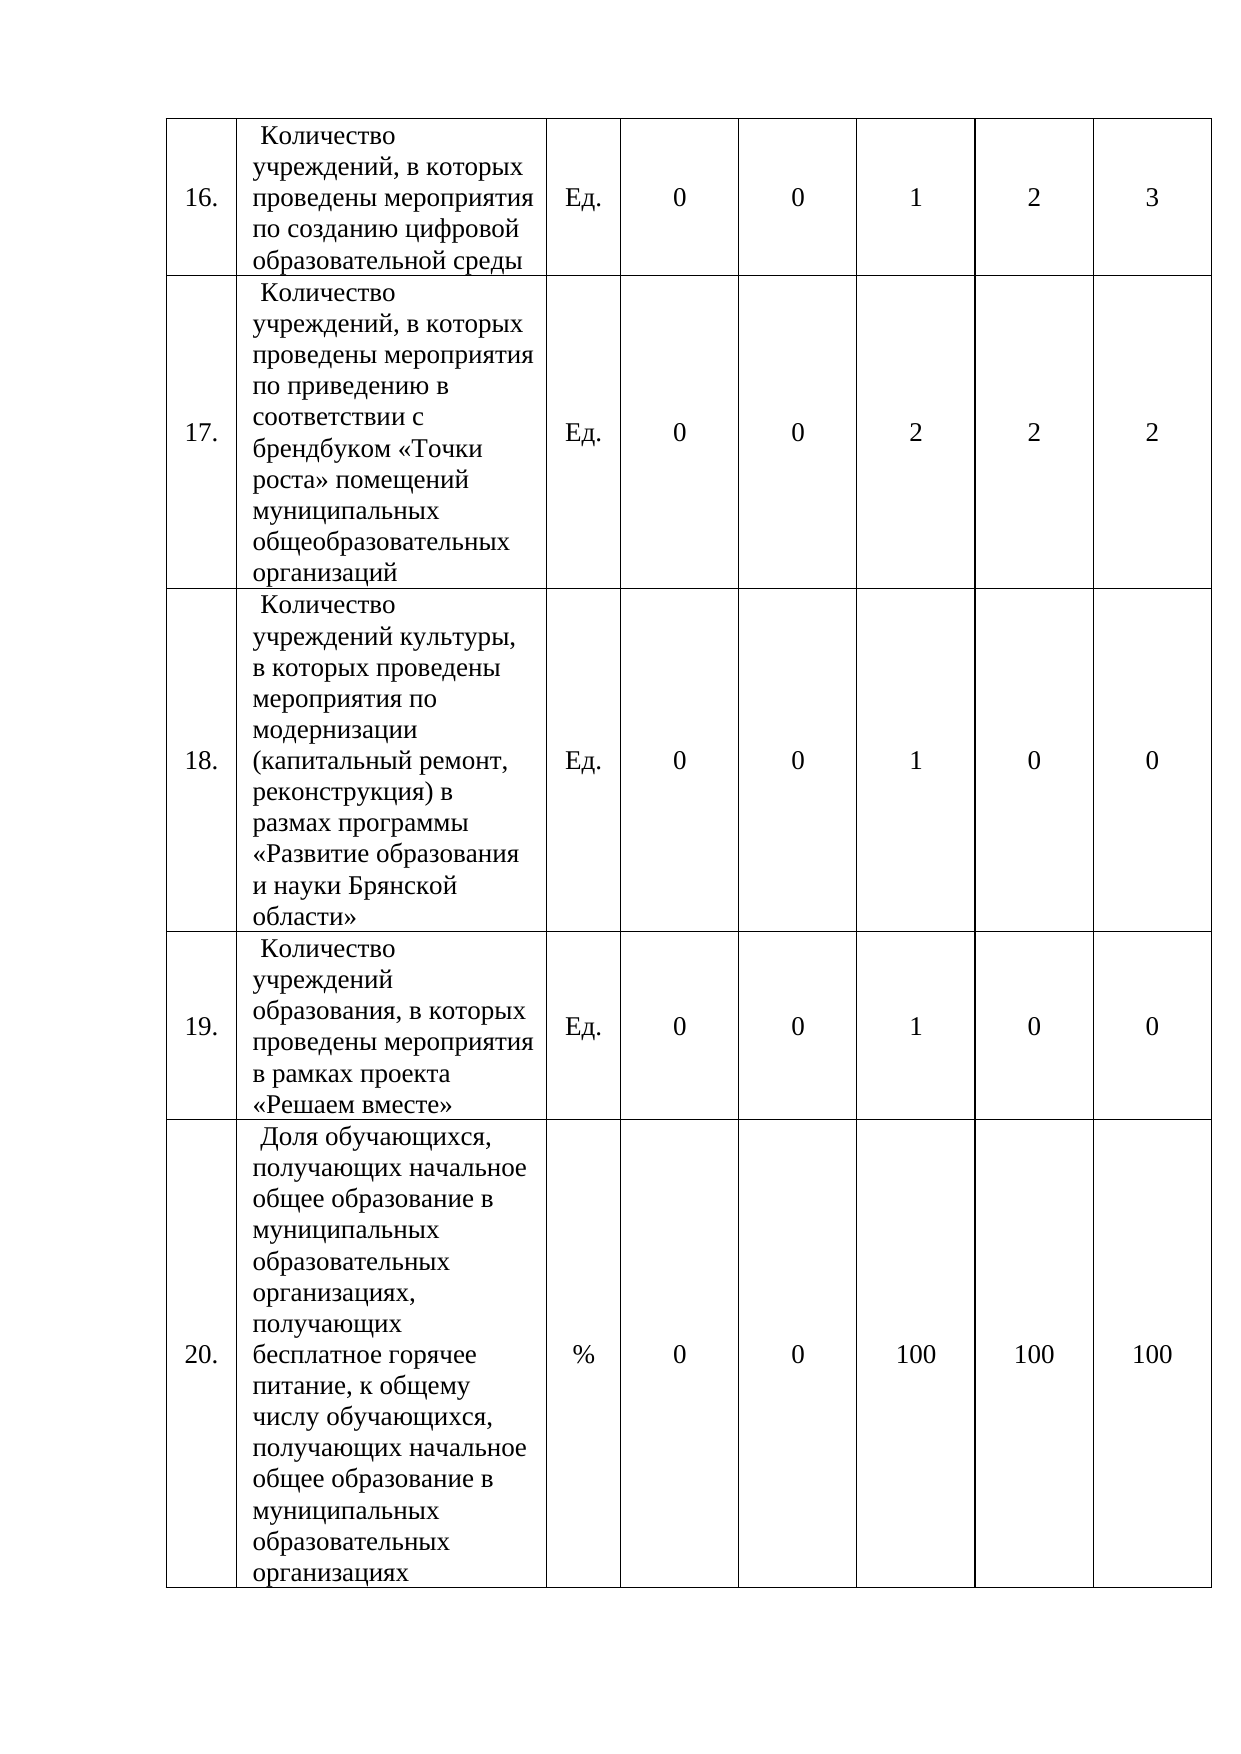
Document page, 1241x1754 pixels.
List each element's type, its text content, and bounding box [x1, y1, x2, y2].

table_cell Ед. [547, 589, 620, 931]
table_cell 0 [621, 276, 738, 587]
table_cell 0 [739, 1120, 856, 1587]
table_cell 3 [1094, 119, 1211, 275]
table_cell 0 [621, 589, 738, 931]
table_cell 2 [976, 276, 1093, 587]
table_cell Количество учреждений культуры, в которых проведены мероприятия по модернизации (капитальный ремонт, реконструкция) в размах программы «Развитие образования и науки Брянской области» [237, 589, 546, 931]
table_cell 17. [167, 276, 236, 587]
table_cell 18. [167, 589, 236, 931]
table_cell 100 [976, 1120, 1093, 1587]
table_cell 100 [857, 1120, 974, 1587]
table_cell 16. [167, 119, 236, 275]
table_cell 20. [167, 1120, 236, 1587]
table_cell 0 [621, 932, 738, 1119]
table_cell 0 [1094, 589, 1211, 931]
table_cell 19. [167, 932, 236, 1119]
table_cell 0 [976, 589, 1093, 931]
table_cell 0 [739, 119, 856, 275]
table_cell 0 [621, 1120, 738, 1587]
table_cell 0 [1094, 932, 1211, 1119]
table_cell 2 [1094, 276, 1211, 587]
table_cell 1 [857, 932, 974, 1119]
table_cell % [547, 1120, 620, 1587]
table_cell 0 [739, 589, 856, 931]
table_cell Ед. [547, 276, 620, 587]
table_cell 2 [857, 276, 974, 587]
table_cell 1 [857, 119, 974, 275]
table_cell Доля обучающихся, получающих начальное общее образование в муниципальных образовательных организациях, получающих бесплатное горячее питание, к общему числу обучающихся, получающих начальное общее образование в муниципальных образовательных организациях [237, 1120, 546, 1587]
table_cell 1 [857, 589, 974, 931]
table_cell Количество учреждений образования, в которых проведены мероприятия в рамках проекта «Решаем вместе» [237, 932, 546, 1119]
table_cell Количество учреждений, в которых проведены мероприятия по приведению в соответствии с брендбуком «Точки роста» помещений муниципальных общеобразовательных организаций [237, 276, 546, 587]
table_cell 2 [976, 119, 1093, 275]
table_cell Ед. [547, 932, 620, 1119]
table_cell 0 [621, 119, 738, 275]
table_cell 100 [1094, 1120, 1211, 1587]
table_cell Количество учреждений, в которых проведены мероприятия по созданию цифровой образовательной среды [237, 119, 546, 275]
table_cell 0 [976, 932, 1093, 1119]
table_cell 0 [739, 932, 856, 1119]
table_cell Ед. [547, 119, 620, 275]
table_cell 0 [739, 276, 856, 587]
